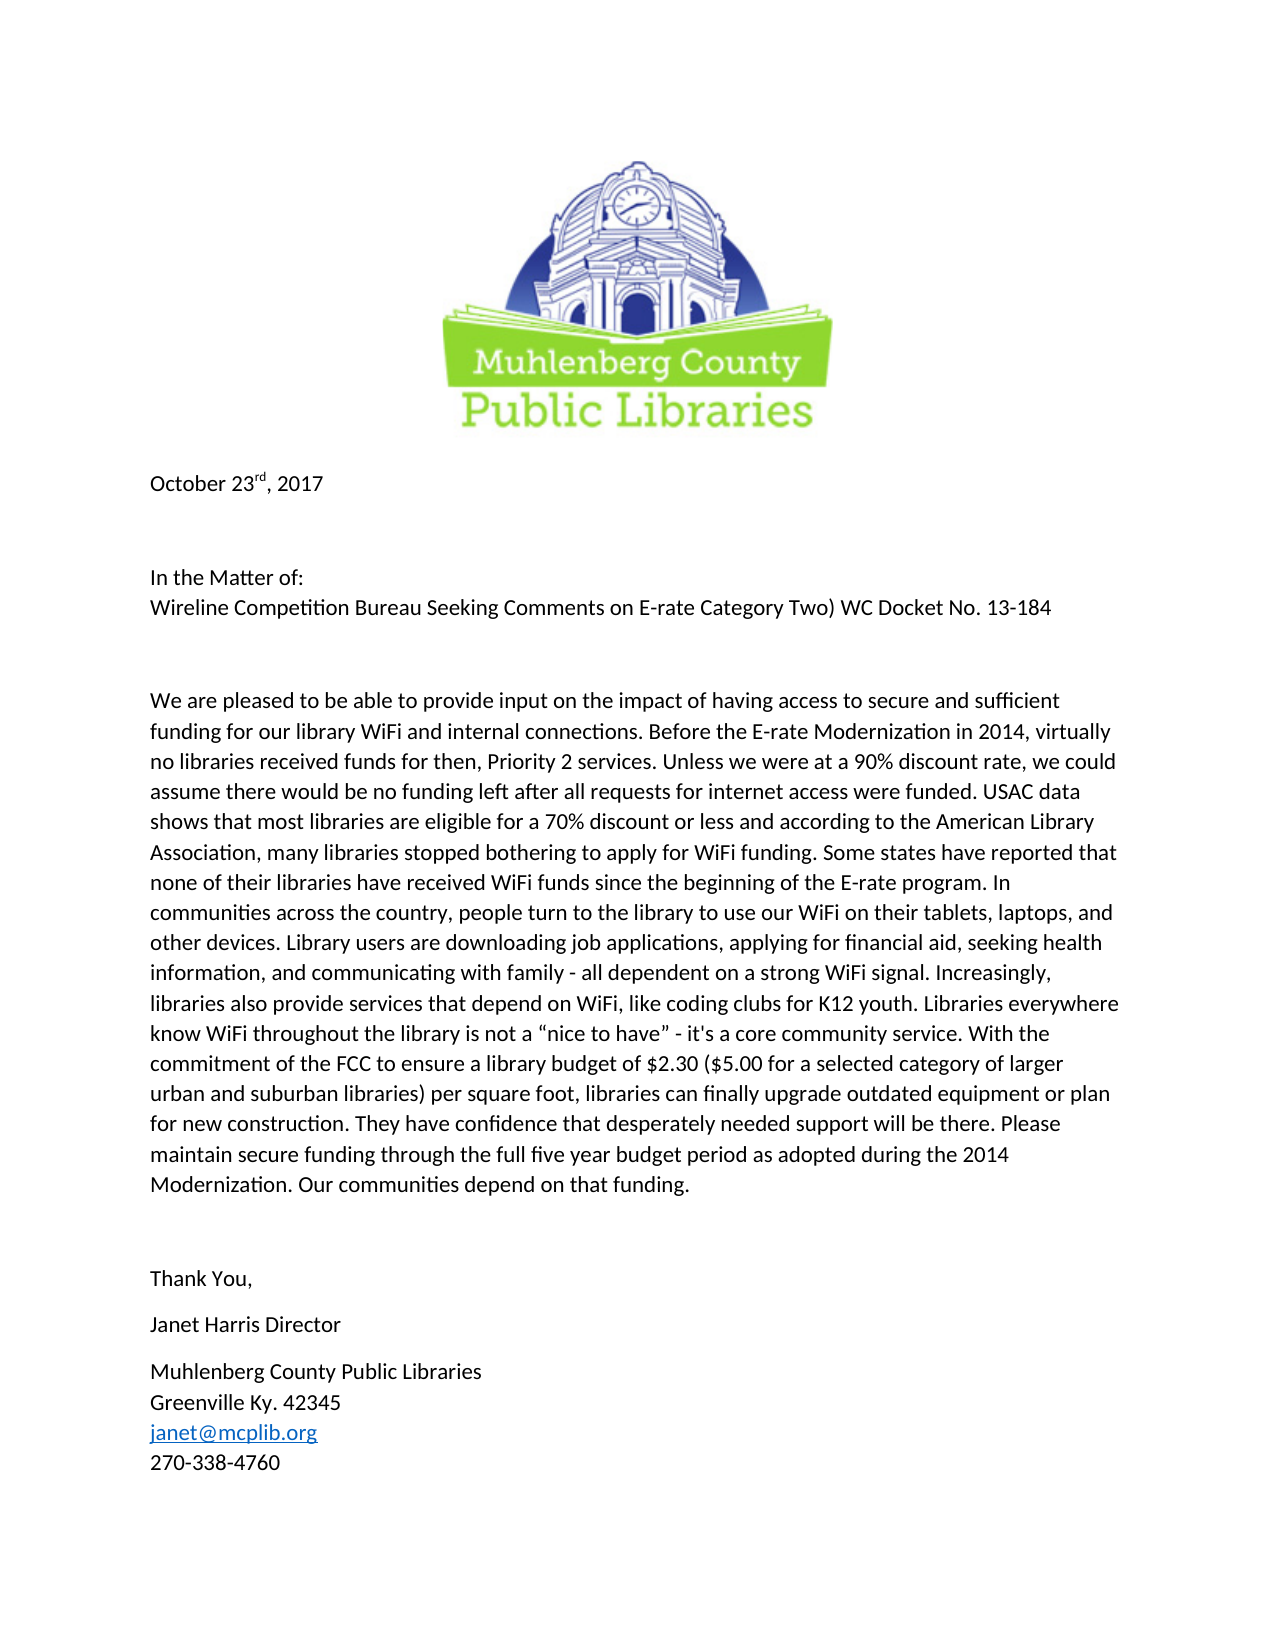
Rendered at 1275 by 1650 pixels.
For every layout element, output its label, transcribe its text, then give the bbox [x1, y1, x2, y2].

text In the Matter of: Wireline Competition Bureau Seeking Comments on E-rate Category Two) WC Docket No. 13-184 [150, 563, 1125, 621]
picture [442, 150, 833, 450]
text Janet Harris Director [150, 1311, 1125, 1338]
text We are pleased to be able to provide input on the impact of having access to secure and sufficient funding for our library WiFi and internal connections. Before the E-rate Modernization in 2014, virtually no libraries received funds for then, Priority 2 services. Unless we were at a 90% discount rate, we could assume there would be no funding left after all requests for internet access were funded. USAC data shows that most libraries are eligible for a 70% discount or less and according to the American Library Association, many libraries stopped bothering to apply for WiFi funding. Some states have reported that none of their libraries have received WiFi funds since the beginning of the E-rate program. In communities across the country, people turn to the library to use our WiFi on their tablets, laptops, and other devices. Library users are downloading job applications, applying for financial aid, seeking health information, and communicating with family - all dependent on a strong WiFi signal. Increasingly, libraries also provide services that depend on WiFi, like coding clubs for K12 youth. Libraries everywhere know WiFi throughout the library is not a “nice to have” - it's a core community service. With the commitment of the FCC to ensure a library budget of $2.30 ($5.00 for a selected category of larger urban and suburban libraries) per square foot, libraries can finally upgrade outdated equipment or plan for new construction. They have confidence that desperately needed support will be there. Please maintain secure funding through the full five year budget period as adopted during the 2014 Modernization. Our communities depend on that funding. [150, 687, 1125, 1198]
text Muhlenberg County Public Libraries Greenville Ky. 42345 janet@mcplib.org 270-338-4760 [150, 1357, 1125, 1476]
text October 23rd, 2017 [150, 469, 1125, 497]
text Thank You, [150, 1264, 1125, 1292]
